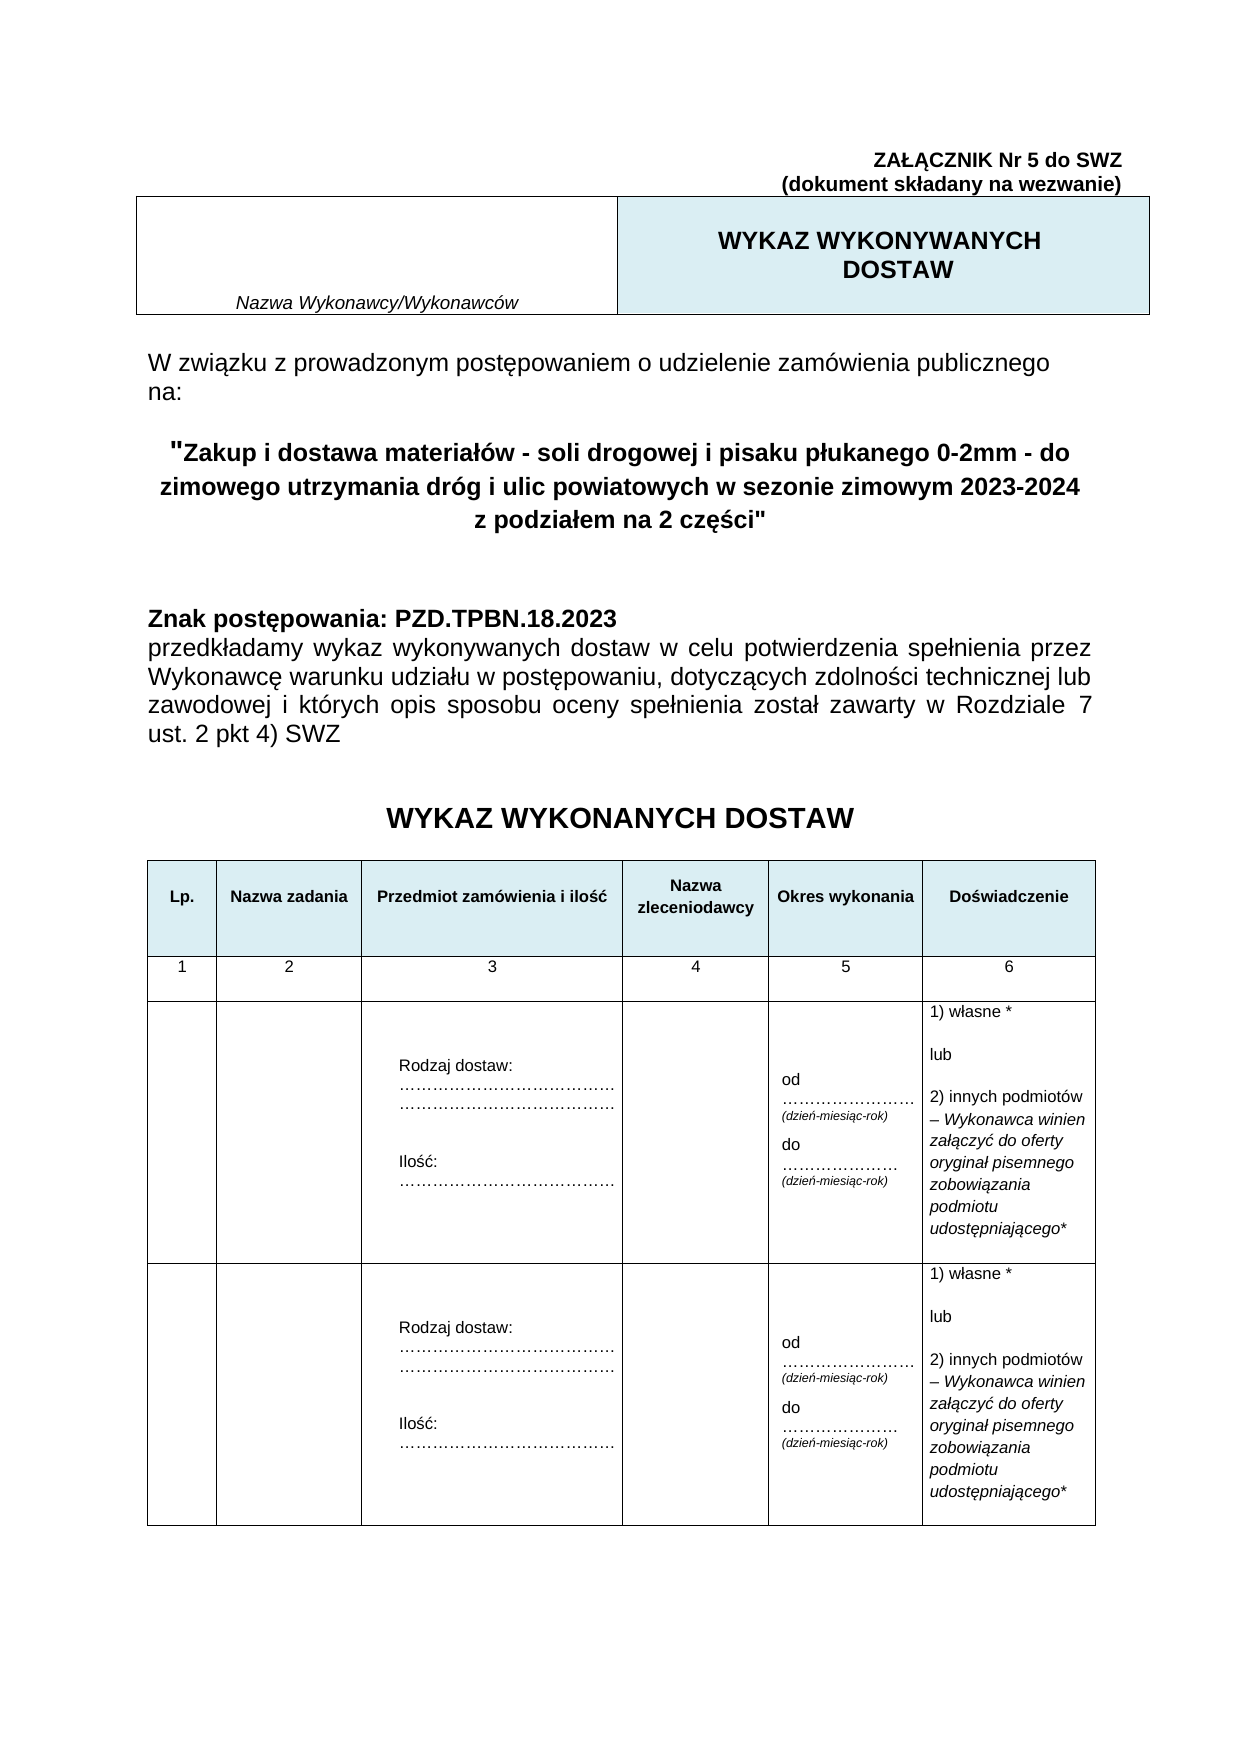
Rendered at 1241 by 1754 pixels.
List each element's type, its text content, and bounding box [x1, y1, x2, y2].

table_header Okres wykonania [769, 861, 922, 956]
table_cell 1 [148, 957, 216, 1001]
table_header WYKAZ WYKONYWANYCH DOSTAW [618, 197, 1149, 313]
table_cell 2 [217, 957, 361, 1001]
text "Zakup i dostawa materiałów - soli drogowej i pisaku płukanego 0-2mm - do zimowego utrzymania dróg i ulic powiatowych w sezonie zimowym 2023-2024 [148, 434, 1093, 501]
table_cell 1) własne * lub 2) innych podmiotów – Wykonawca winien załączyć do oferty oryginał pisemnego zobowiązania podmiotu udostępniającego* [923, 1002, 1095, 1263]
table_cell 3 [362, 957, 622, 1001]
table_cell Rodzaj dostaw: ………………………………… ………………………………… Ilość: ………………………………… [362, 1002, 622, 1263]
table_cell [623, 1264, 768, 1525]
table_cell Rodzaj dostaw: ………………………………… ………………………………… Ilość: ………………………………… [362, 1264, 622, 1525]
table_cell [217, 1264, 361, 1525]
table_cell 1) własne * lub 2) innych podmiotów – Wykonawca winien załączyć do oferty oryginał pisemnego zobowiązania podmiotu udostępniającego* [923, 1264, 1095, 1525]
table_cell [148, 1264, 216, 1525]
text W związku z prowadzonym postępowaniem o udzielenie zamówienia publicznego na: [148, 348, 1093, 406]
text WYKAZ WYKONANYCH DOSTAW [148, 801, 1093, 834]
table_header Nazwa Wykonawcy/Wykonawców [137, 197, 617, 313]
table_cell 5 [769, 957, 922, 1001]
table_header Przedmiot zamówienia i ilość [362, 861, 622, 956]
table_cell od …………………… (dzień-miesiąc-rok) do ………………… (dzień-miesiąc-rok) [769, 1002, 922, 1263]
table_cell 6 [923, 957, 1095, 1001]
table_cell od …………………… (dzień-miesiąc-rok) do ………………… (dzień-miesiąc-rok) [769, 1264, 922, 1525]
table_header Lp. [148, 861, 216, 956]
text (dokument składany na wezwanie) [148, 172, 1122, 196]
text przedkładamy wykaz wykonywanych dostaw w celu potwierdzenia spełnienia przez Wykonawcę warunku udziału w postępowaniu, dotyczących zdolności technicznej lub zawodowej i których opis sposobu oceny spełnienia został zawarty w Rozdziale 7 ust. 2 pkt 4) SWZ [148, 633, 1092, 748]
table_cell 4 [623, 957, 768, 1001]
text z podziałem na 2 części" [148, 505, 1093, 534]
text ZAŁĄCZNIK Nr 5 do SWZ [148, 148, 1122, 172]
table_cell [623, 1002, 768, 1263]
table_cell [217, 1002, 361, 1263]
table_cell [148, 1002, 216, 1263]
table_header Doświadczenie [923, 861, 1095, 956]
table_header Nazwa zleceniodawcy [623, 861, 768, 956]
text Znak postępowania: PZD.TPBN.18.2023 [148, 604, 1093, 633]
table_header Nazwa zadania [217, 861, 361, 956]
